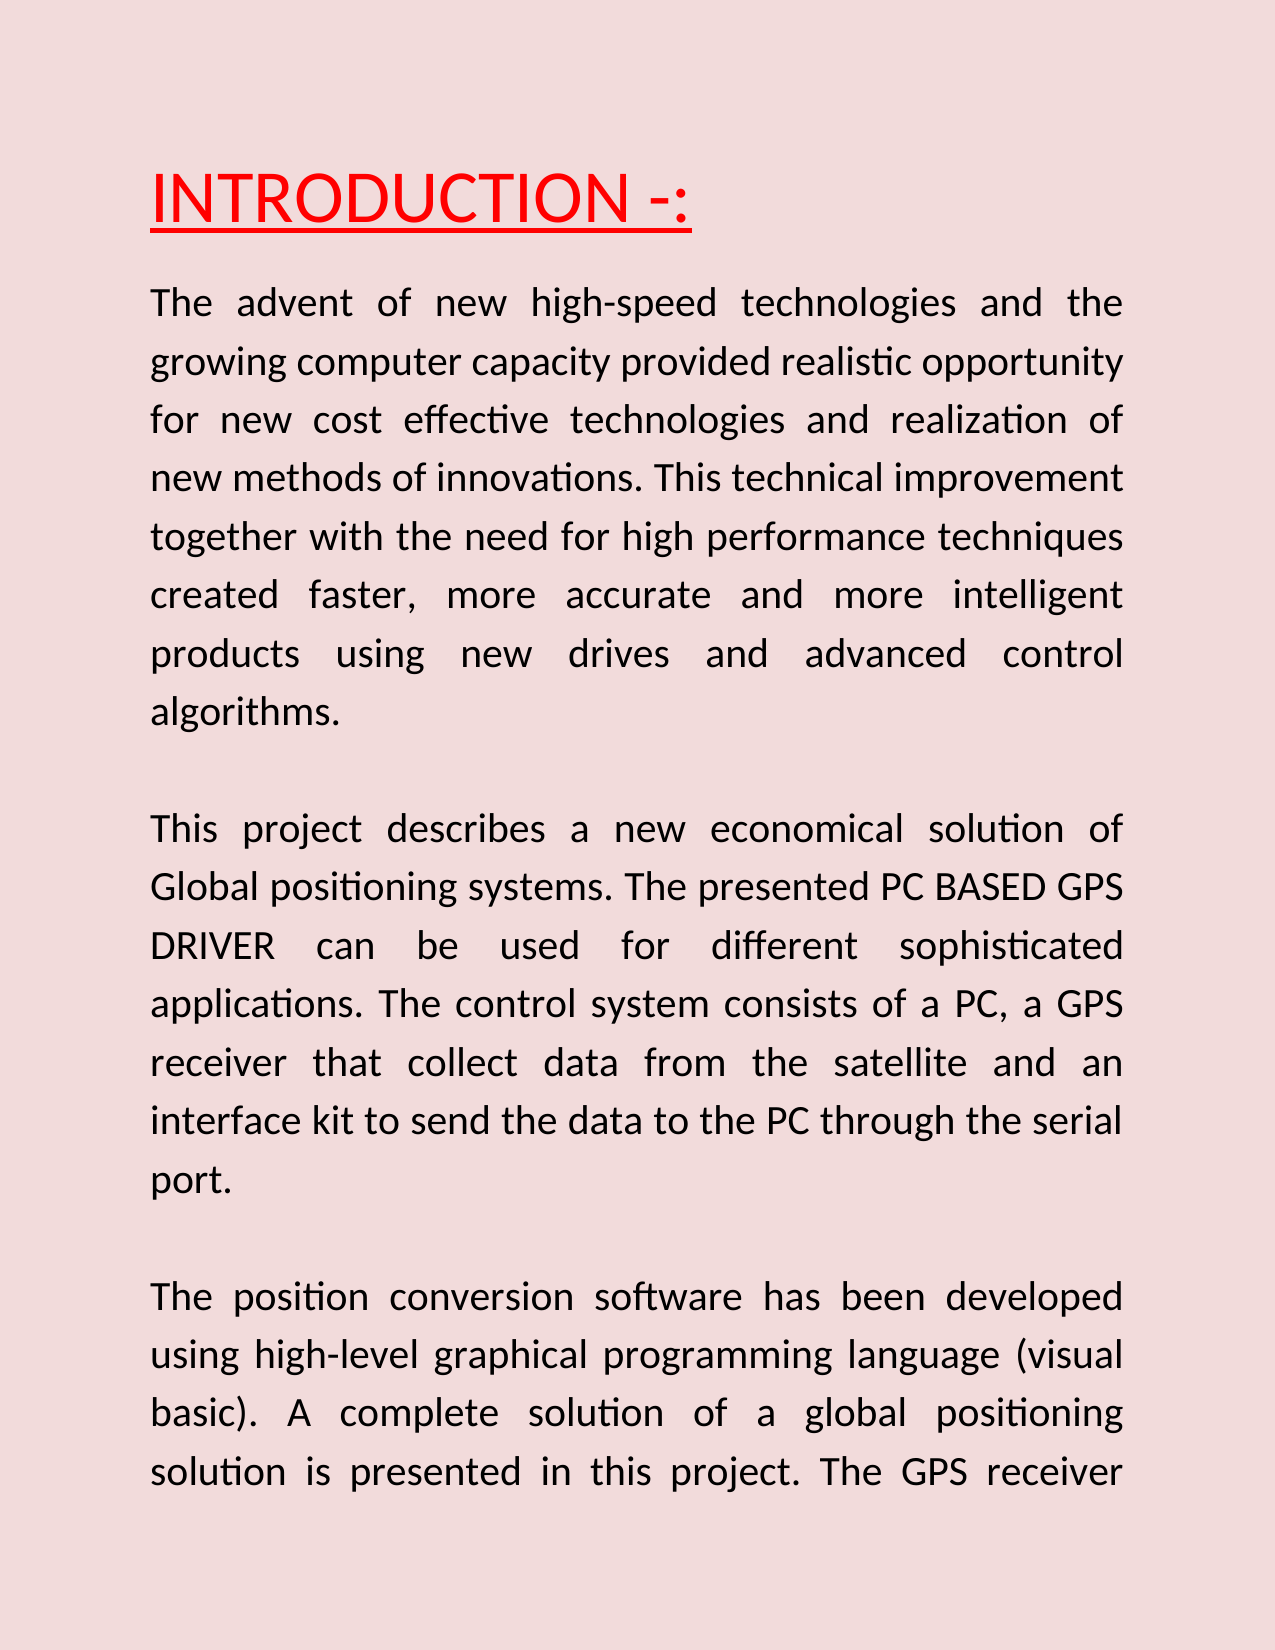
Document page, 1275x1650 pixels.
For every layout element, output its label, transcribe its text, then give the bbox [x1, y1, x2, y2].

text INTRODUCTION -: [150, 150, 1125, 242]
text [150, 276, 1125, 1496]
